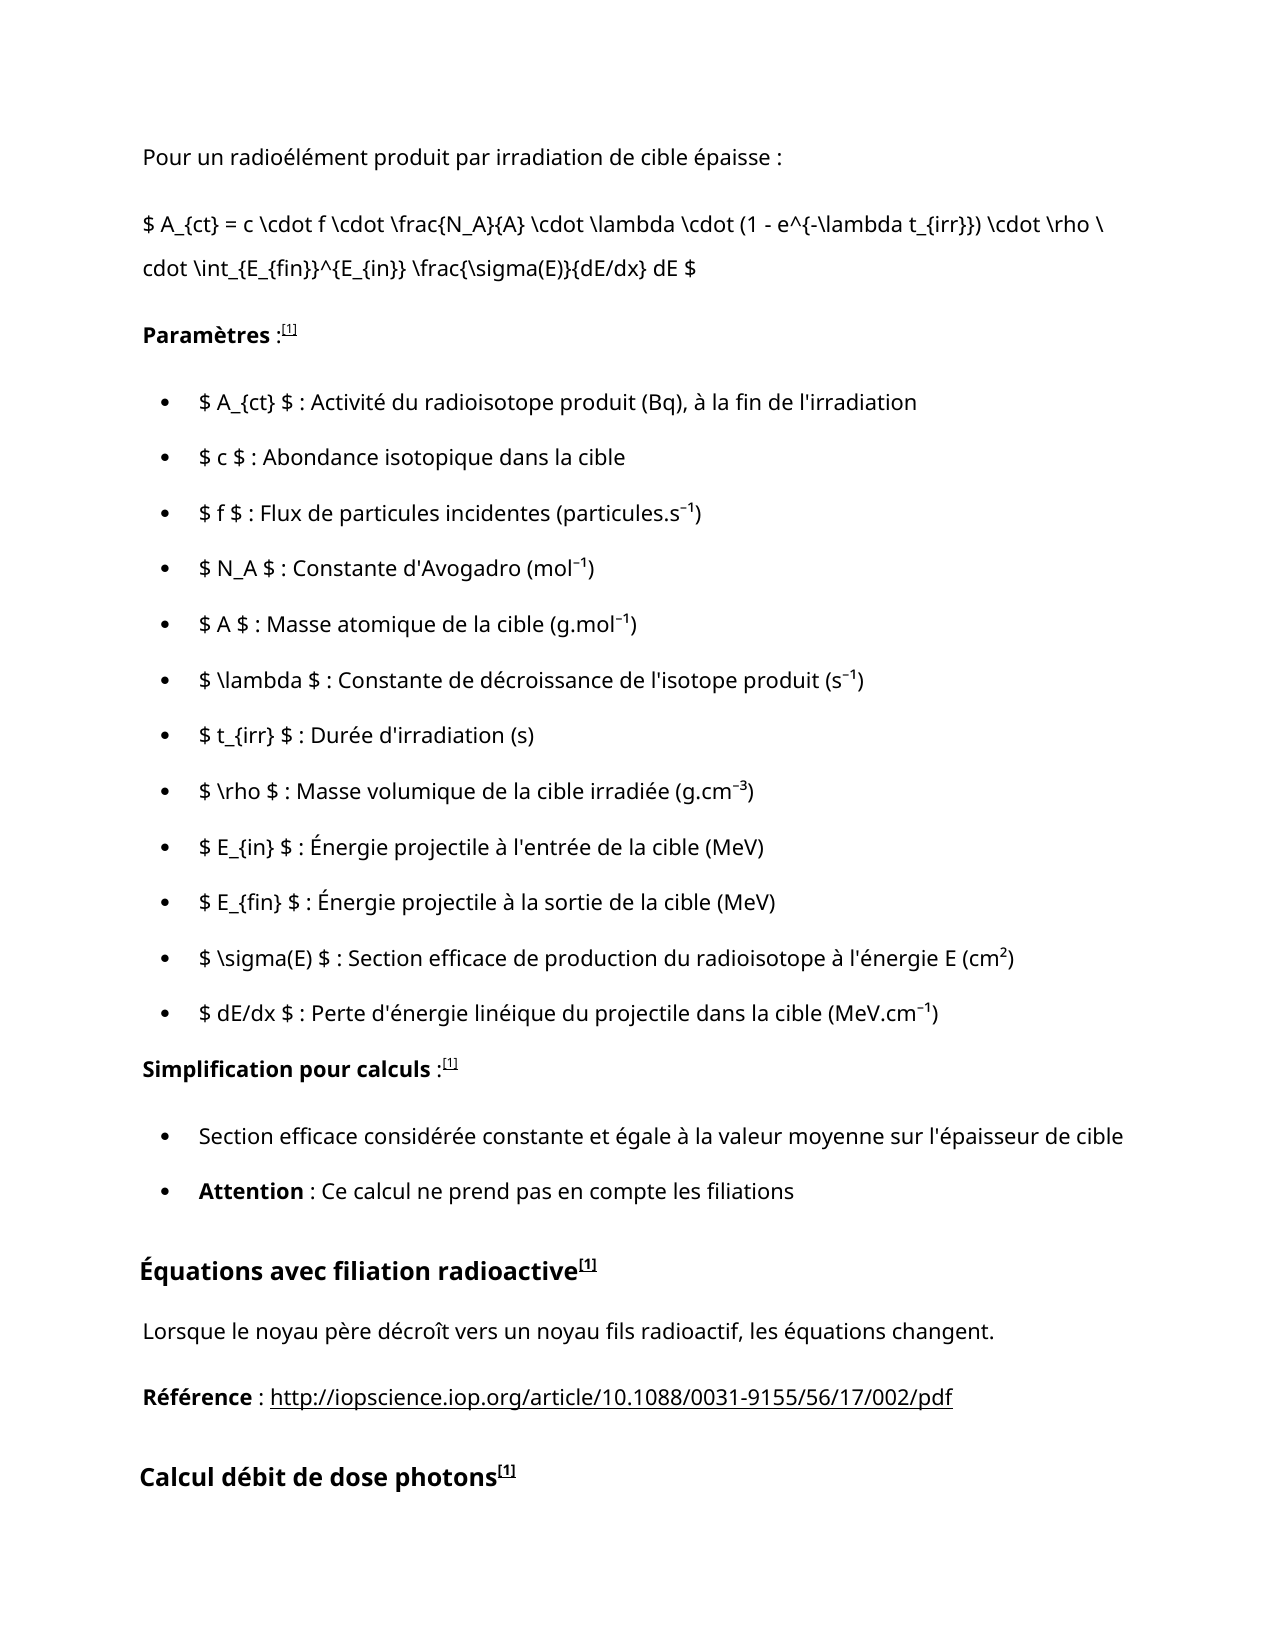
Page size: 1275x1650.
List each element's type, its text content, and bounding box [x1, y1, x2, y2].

list $ A_{ct} $ : Activité du radioisotope produit (Bq), à la fin de l'irradiation [161, 387, 1133, 416]
text Paramètres :[1] [142, 320, 1133, 350]
text Lorsque le noyau père décroît vers un noyau fils radioactif, les équations changent. [142, 1316, 1133, 1346]
list $ E_{in} $ : Énergie projectile à l'entrée de la cible (MeV) [161, 832, 1133, 861]
list $ c $ : Abondance isotopique dans la cible [161, 442, 1133, 472]
text Référence : http://iopscience.iop.org/article/10.1088/0031-9155/56/17/002/pdf [142, 1382, 1133, 1412]
text Pour un radioélément produit par irradiation de cible épaisse : [142, 142, 1133, 172]
list $ N_A $ : Constante d'Avogadro (mol⁻¹) [161, 553, 1133, 583]
text Simplification pour calculs :[1] [142, 1054, 1133, 1084]
text Calcul débit de dose photons[1] [139, 1460, 1133, 1494]
list $ t_{irr} $ : Durée d'irradiation (s) [161, 720, 1133, 750]
text Équations avec filiation radioactive[1] [139, 1254, 1133, 1288]
list $ \rho $ : Masse volumique de la cible irradiée (g.cm⁻³) [161, 776, 1133, 806]
text $ A_{ct} = c \cdot f \cdot \frac{N_A}{A} \cdot \lambda \cdot (1 - e^{-\lambda t_{irr}}) \cdot \rho \cdot \int_{E_{fin}}^{E_{in}} \frac{\sigma(E)}{dE/dx} dE $ [142, 209, 1133, 283]
list $ E_{fin} $ : Énergie projectile à la sortie de la cible (MeV) [161, 887, 1133, 917]
list $ \sigma(E) $ : Section efficace de production du radioisotope à l'énergie E (cm²) [161, 943, 1133, 973]
list Attention : Ce calcul ne prend pas en compte les filiations [161, 1176, 1133, 1206]
list $ A $ : Masse atomique de la cible (g.mol⁻¹) [161, 609, 1133, 639]
list $ \lambda $ : Constante de décroissance de l'isotope produit (s⁻¹) [161, 665, 1133, 694]
list $ dE/dx $ : Perte d'énergie linéique du projectile dans la cible (MeV.cm⁻¹) [161, 998, 1133, 1028]
list Section efficace considérée constante et égale à la valeur moyenne sur l'épaisseur de cible [161, 1121, 1133, 1150]
list $ f $ : Flux de particules incidentes (particules.s⁻¹) [161, 498, 1133, 528]
